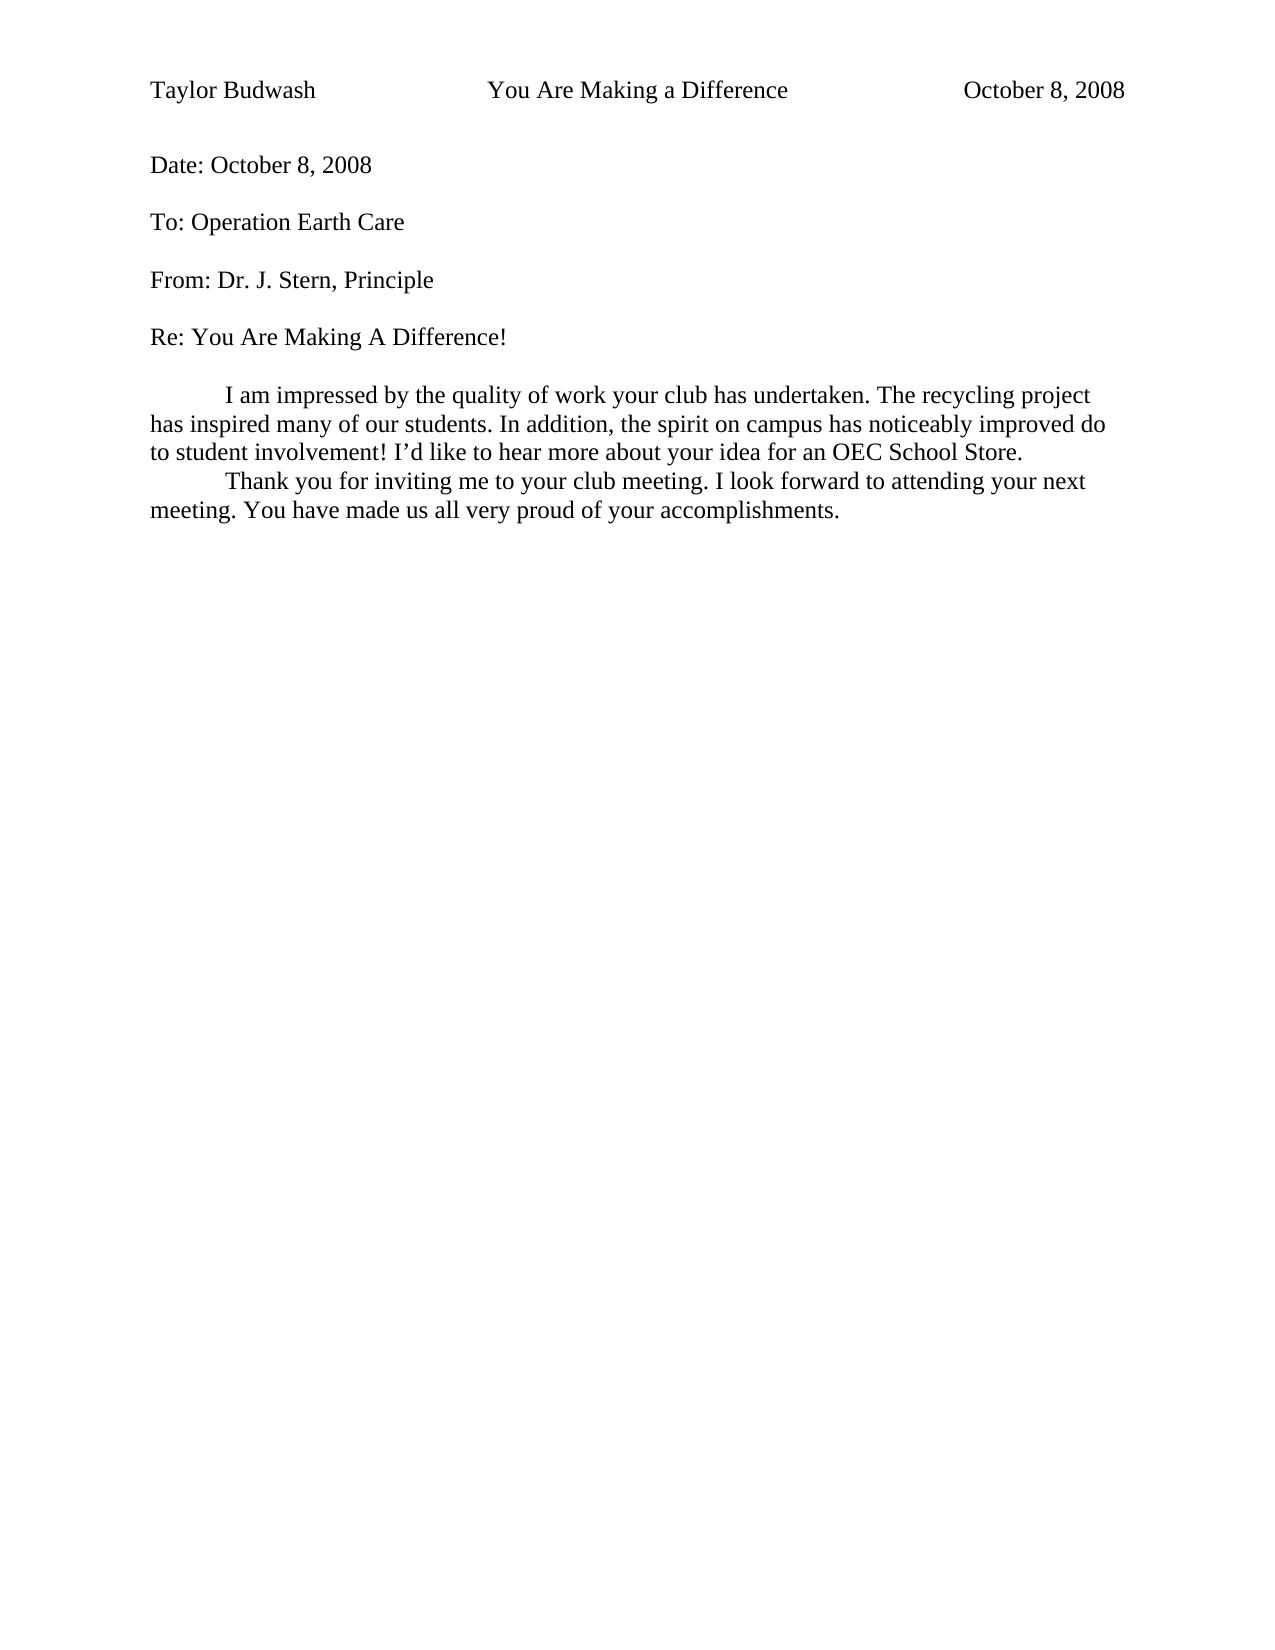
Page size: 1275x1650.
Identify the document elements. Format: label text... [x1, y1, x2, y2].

text Date: October 8, 2008 [150, 150, 1125, 179]
text I am impressed by the quality of work your club has undertaken. The recycling project has inspired many of our students. In addition, the spirit on campus has noticeably improved do to student involvement! I’d like to hear more about your idea for an OEC School Store. [150, 380, 1125, 466]
text To: Operation Earth Care [150, 179, 1125, 236]
text From: Dr. J. Stern, Principle [150, 265, 1125, 294]
text Thank you for inviting me to your club meeting. I look forward to attending your next meeting. You have made us all very proud of your accomplishments. [150, 466, 1125, 524]
text Re: You Are Making A Difference! [150, 322, 1125, 351]
